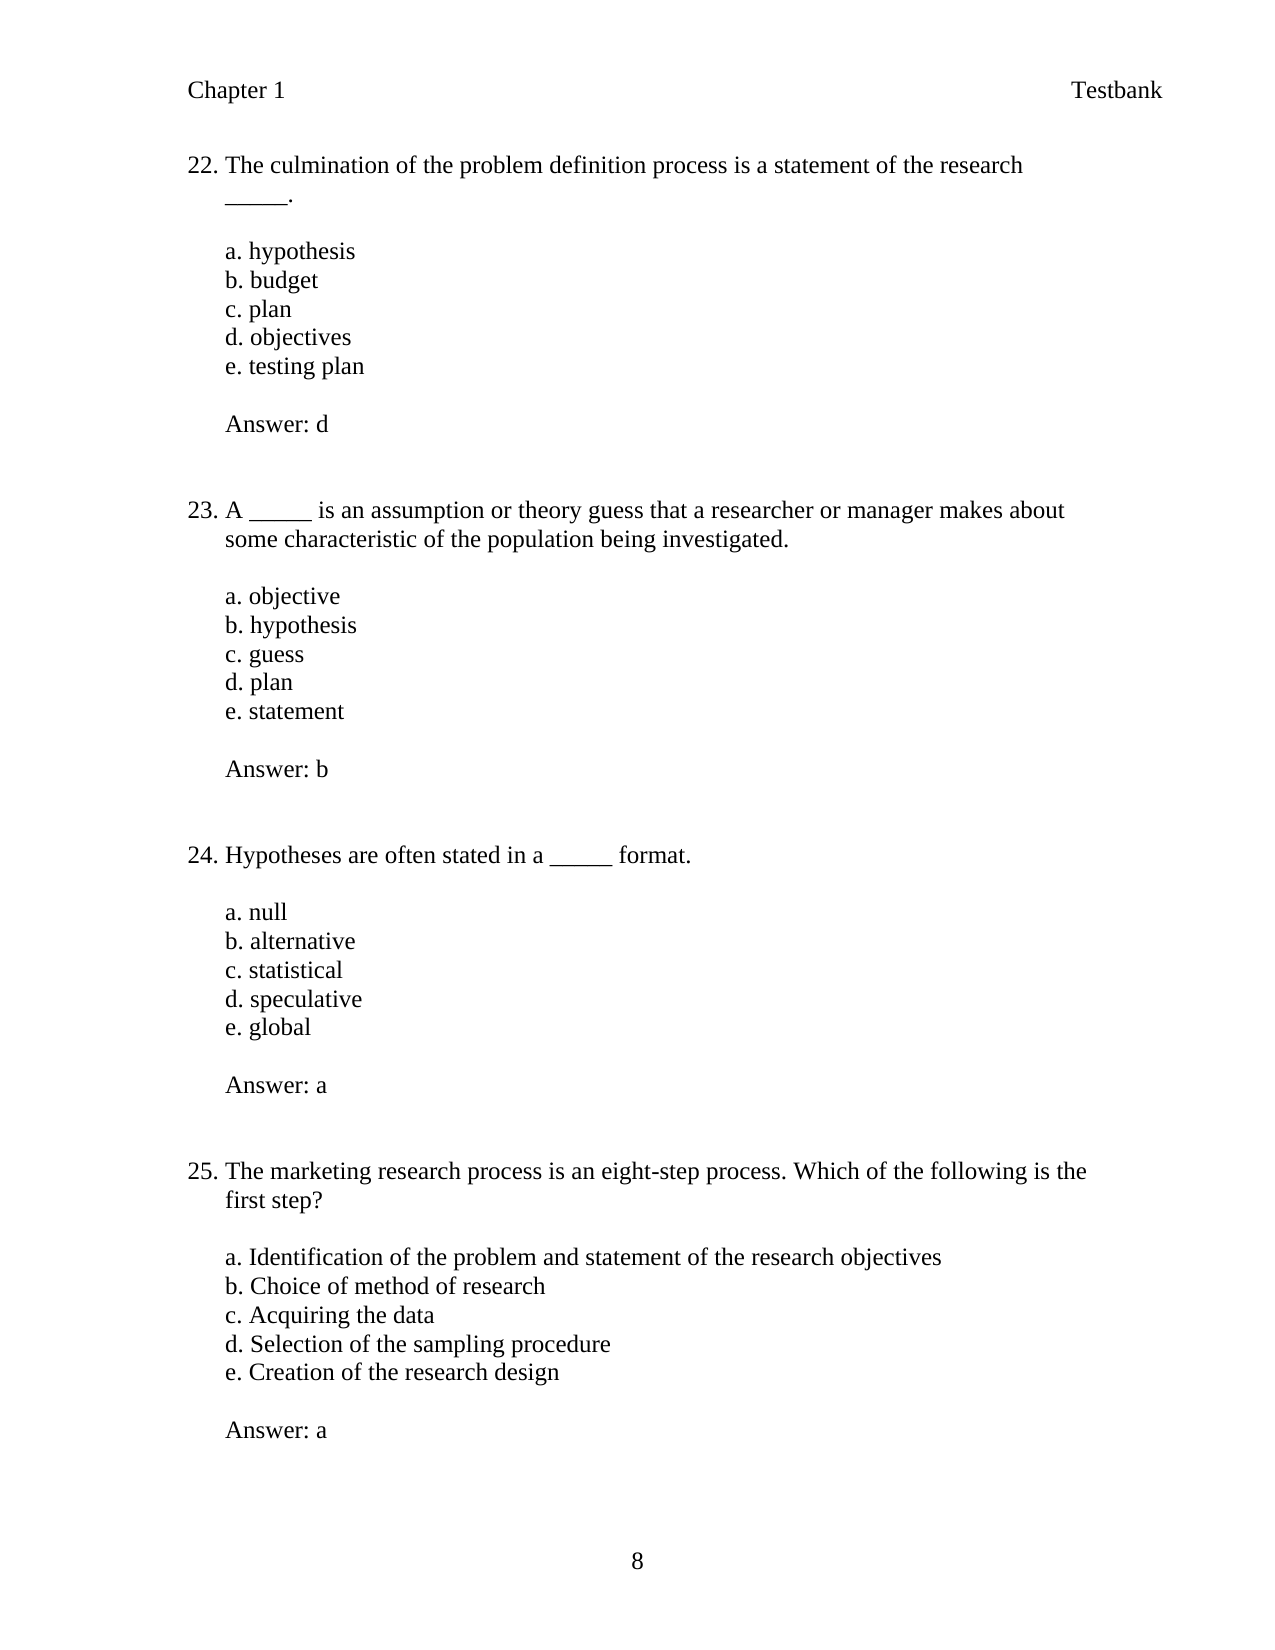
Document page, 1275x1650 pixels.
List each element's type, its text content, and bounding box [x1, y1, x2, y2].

list The culmination of the problem definition process is a statement of the research _____. [187, 150, 1087, 207]
text b. hypothesis [225, 610, 1087, 639]
text Answer: b [225, 754, 1087, 782]
text Answer: a [225, 1070, 1087, 1099]
text c. statistical [225, 955, 1087, 984]
text d. speculative [225, 984, 1087, 1012]
list The marketing research process is an eight-step process. Which of the following is the first step? [187, 1156, 1087, 1214]
text c. plan [225, 294, 1087, 322]
list A _____ is an assumption or theory guess that a researcher or manager makes about some characteristic of the population being investigated. [187, 495, 1087, 552]
text e. global [225, 1012, 1087, 1041]
text b. Choice of method of research [225, 1271, 1087, 1300]
text e. Creation of the research design [225, 1357, 1087, 1386]
text d. plan [225, 667, 1087, 696]
text a. Identification of the problem and statement of the research objectives [225, 1242, 1087, 1271]
text Answer: d [225, 409, 1087, 437]
text d. Selection of the sampling procedure [225, 1329, 1087, 1357]
text Answer: a [225, 1415, 1087, 1444]
text a. objective [225, 581, 1087, 610]
text a. hypothesis [225, 236, 1087, 265]
list Hypotheses are often stated in a _____ format. [187, 840, 1087, 869]
text b. alternative [225, 926, 1087, 955]
text c. Acquiring the data [225, 1300, 1087, 1329]
text a. null [225, 897, 1087, 926]
text e. testing plan [225, 351, 1087, 380]
text d. objectives [225, 322, 1087, 351]
text b. budget [225, 265, 1087, 294]
text c. guess [225, 639, 1087, 667]
text e. statement [225, 696, 1087, 725]
